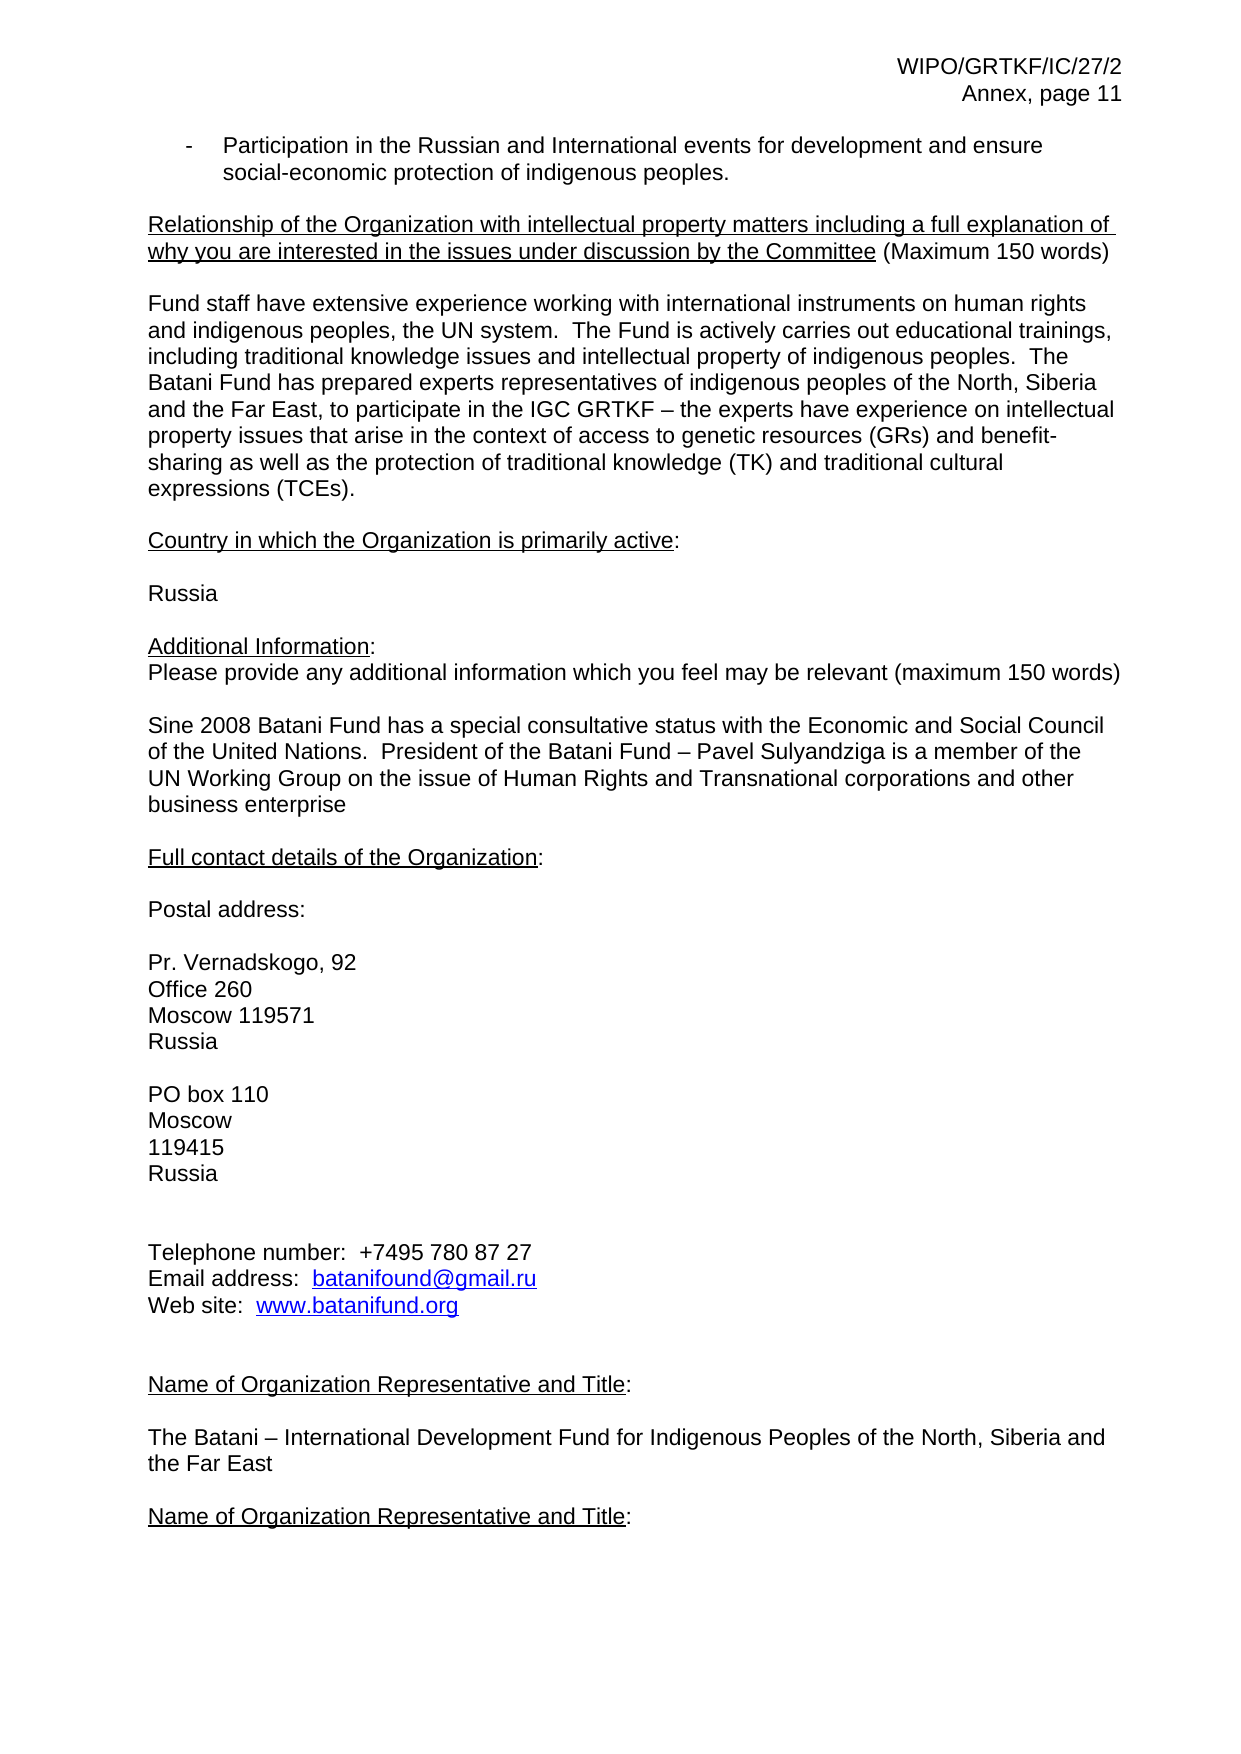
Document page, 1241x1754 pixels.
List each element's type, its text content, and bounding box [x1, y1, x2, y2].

text Sine 2008 Batani Fund has a special consultative status with the Economic and Social Council of the United Nations. President of the Batani Fund – Pavel Sulyandziga is a member of the UN Working Group on the issue of Human Rights and Transnational corporations and other business enterprise [148, 712, 1122, 817]
text Full contact details of the Organization: [148, 844, 1122, 870]
text Telephone number: +7495 780 87 27 [148, 1239, 1122, 1265]
text Additional Information: [148, 633, 1122, 659]
text PO box 110 [148, 1081, 1122, 1107]
text Russia [148, 580, 1122, 607]
text The Batani – International Development Fund for Indigenous Peoples of the North, Siberia and the Far East [148, 1423, 1122, 1476]
text Moscow [148, 1107, 1122, 1134]
text Office 260 [148, 976, 1122, 1002]
text Russia [148, 1028, 1122, 1054]
list Participation in the Russian and International events for development and ensure social-economic protection of indigenous peoples. [185, 132, 1122, 185]
text Email address: batanifound@gmail.ru [148, 1265, 1122, 1292]
text Fund staff have extensive experience working with international instruments on human rights and indigenous peoples, the UN system. The Fund is actively carries out educational trainings, including traditional knowledge issues and intellectual property of indigenous peoples. The Batani Fund has prepared experts representatives of indigenous peoples of the North, Siberia and the Far East, to participate in the IGC GRTKF – the experts have experience on intellectual property issues that arise in the context of access to genetic resources (GRs) and benefit-sharing as well as the protection of traditional knowledge (TK) and traditional cultural expressions (TCEs). [148, 290, 1122, 501]
text Name of Organization Representative and Title: [148, 1371, 1122, 1397]
text Pr. Vernadskogo, 92 [148, 949, 1122, 976]
text Russia [148, 1160, 1122, 1186]
text Moscow 119571 [148, 1002, 1122, 1028]
text 119415 [148, 1134, 1122, 1160]
text Please provide any additional information which you feel may be relevant (maximum 150 words) [148, 659, 1122, 686]
text Country in which the Organization is primarily active: [148, 527, 1122, 554]
text Postal address: [148, 896, 1122, 923]
text Relationship of the Organization with intellectual property matters including a full explanation of why you are interested in the issues under discussion by the Committee (Maximum 150 words) [148, 211, 1122, 264]
text Web site: www.batanifund.org [148, 1292, 1122, 1318]
text Name of Organization Representative and Title: [148, 1503, 1122, 1529]
